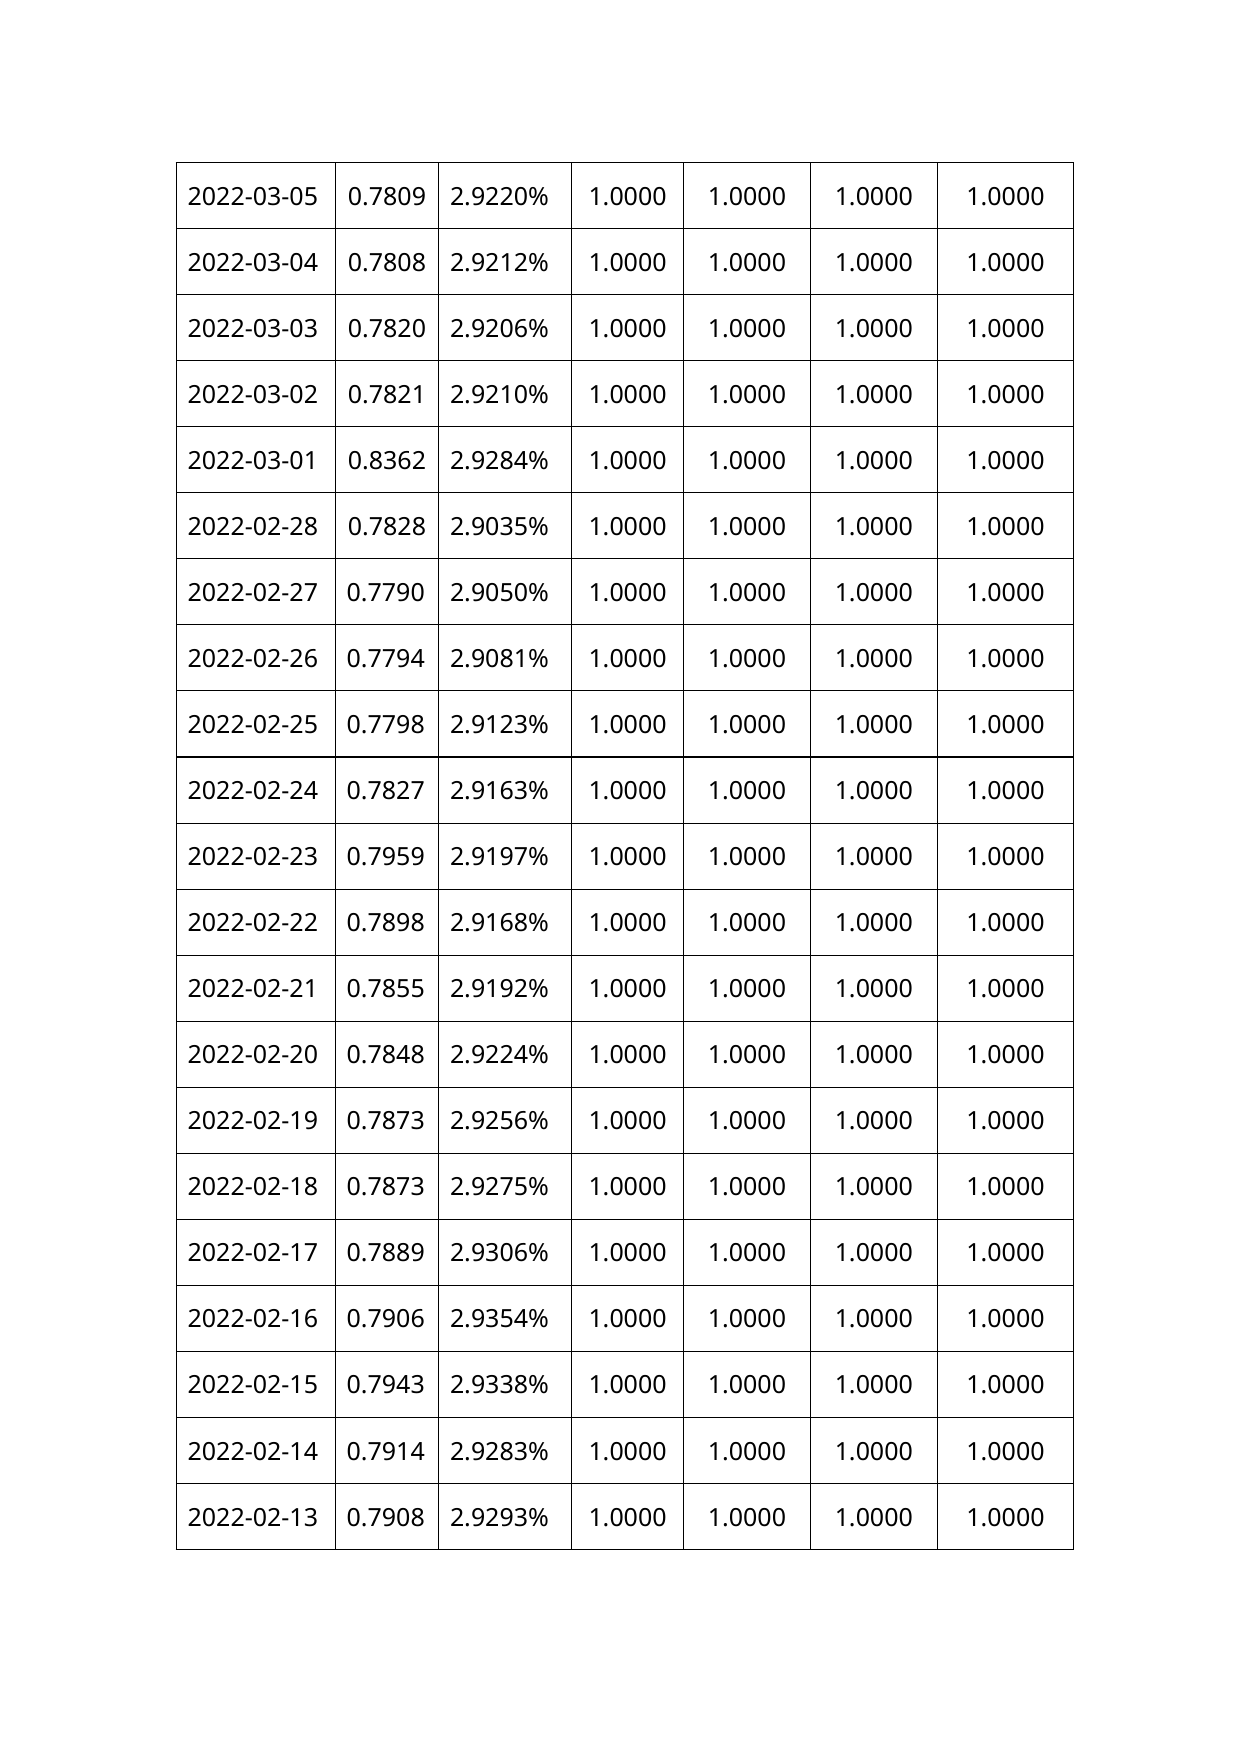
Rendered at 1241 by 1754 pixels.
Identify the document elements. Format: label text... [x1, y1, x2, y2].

table_cell 1.0000 [938, 890, 1073, 954]
table_cell 2.9206% [439, 295, 571, 360]
table_cell 1.0000 [938, 1220, 1073, 1285]
table_cell 1.0000 [811, 1418, 937, 1483]
table_cell 1.0000 [572, 1154, 683, 1219]
table_cell 1.0000 [938, 1154, 1073, 1219]
table_cell 2022-03-05 [177, 163, 335, 228]
table_cell 1.0000 [938, 163, 1073, 228]
table_cell 1.0000 [572, 1352, 683, 1417]
table_cell 1.0000 [811, 1352, 937, 1417]
table_cell 1.0000 [811, 956, 937, 1021]
table_cell 1.0000 [572, 691, 683, 756]
table_cell 2022-03-04 [177, 229, 335, 294]
table_cell 1.0000 [684, 1286, 810, 1351]
table_cell 2022-02-27 [177, 559, 335, 624]
table_cell 2.9283% [439, 1418, 571, 1483]
table_cell 2.9293% [439, 1484, 571, 1549]
table_cell 0.7943 [336, 1352, 438, 1417]
table_cell 0.7808 [336, 229, 438, 294]
table_cell 1.0000 [572, 1286, 683, 1351]
table_cell 2022-02-20 [177, 1022, 335, 1087]
table_cell 1.0000 [572, 758, 683, 822]
table_cell 1.0000 [811, 1286, 937, 1351]
table_cell 1.0000 [811, 361, 937, 426]
table_cell 1.0000 [684, 493, 810, 558]
table_cell 1.0000 [811, 493, 937, 558]
table_cell 2022-02-19 [177, 1088, 335, 1153]
table_cell 0.7898 [336, 890, 438, 954]
table_cell 1.0000 [684, 824, 810, 888]
table_cell 1.0000 [572, 890, 683, 954]
table_cell 2022-02-17 [177, 1220, 335, 1285]
table_cell 1.0000 [684, 163, 810, 228]
table_cell 0.7889 [336, 1220, 438, 1285]
table_cell 1.0000 [572, 1220, 683, 1285]
table_cell 0.7906 [336, 1286, 438, 1351]
table_cell 1.0000 [811, 824, 937, 888]
table_cell 2.9168% [439, 890, 571, 954]
table_cell 0.8362 [336, 427, 438, 492]
table_cell 1.0000 [572, 1022, 683, 1087]
table_cell 2022-02-16 [177, 1286, 335, 1351]
table_cell 2.9210% [439, 361, 571, 426]
table_cell 2.9123% [439, 691, 571, 756]
table_cell 2022-02-13 [177, 1484, 335, 1549]
table_cell 1.0000 [684, 229, 810, 294]
table_cell 1.0000 [811, 559, 937, 624]
table_cell 0.7914 [336, 1418, 438, 1483]
table_cell 1.0000 [684, 1220, 810, 1285]
table_cell 1.0000 [811, 1154, 937, 1219]
table_cell 1.0000 [811, 163, 937, 228]
table_cell 0.7790 [336, 559, 438, 624]
table_cell 1.0000 [811, 758, 937, 822]
table_cell 1.0000 [938, 1286, 1073, 1351]
table_cell 2022-02-22 [177, 890, 335, 954]
table_cell 1.0000 [811, 295, 937, 360]
table_cell 1.0000 [684, 691, 810, 756]
table_cell 2022-02-23 [177, 824, 335, 888]
table_cell 2.9256% [439, 1088, 571, 1153]
table_cell 2.9081% [439, 625, 571, 690]
table_cell 1.0000 [572, 625, 683, 690]
table_cell 1.0000 [572, 229, 683, 294]
table_cell 1.0000 [572, 1418, 683, 1483]
table_cell 2022-02-18 [177, 1154, 335, 1219]
table_cell 1.0000 [938, 229, 1073, 294]
table_cell 2.9284% [439, 427, 571, 492]
table_cell 1.0000 [938, 956, 1073, 1021]
table_cell 1.0000 [572, 493, 683, 558]
table_cell 1.0000 [684, 625, 810, 690]
table_cell 2.9224% [439, 1022, 571, 1087]
table_cell 1.0000 [811, 427, 937, 492]
table_cell 2.9050% [439, 559, 571, 624]
table_cell 1.0000 [938, 1418, 1073, 1483]
table_cell 2022-03-03 [177, 295, 335, 360]
table_cell 1.0000 [811, 625, 937, 690]
table_cell 1.0000 [938, 559, 1073, 624]
table_cell 1.0000 [684, 361, 810, 426]
table_cell 1.0000 [811, 1220, 937, 1285]
table_cell 1.0000 [811, 1484, 937, 1549]
table_cell 1.0000 [811, 229, 937, 294]
table_cell 2.9220% [439, 163, 571, 228]
table_cell 1.0000 [684, 1418, 810, 1483]
table_cell 1.0000 [572, 1088, 683, 1153]
table_cell 1.0000 [811, 1022, 937, 1087]
table_cell 1.0000 [684, 1352, 810, 1417]
table_cell 1.0000 [938, 295, 1073, 360]
table_cell 2022-02-14 [177, 1418, 335, 1483]
table_cell 2.9354% [439, 1286, 571, 1351]
table_cell 1.0000 [684, 1088, 810, 1153]
table_cell 1.0000 [572, 427, 683, 492]
table_cell 0.7873 [336, 1154, 438, 1219]
table_cell 2.9035% [439, 493, 571, 558]
table_cell 1.0000 [684, 890, 810, 954]
table_cell 0.7908 [336, 1484, 438, 1549]
table_cell 1.0000 [572, 559, 683, 624]
table_cell 2022-02-21 [177, 956, 335, 1021]
table_cell 2.9306% [439, 1220, 571, 1285]
table_cell 1.0000 [684, 427, 810, 492]
table_cell 1.0000 [938, 1352, 1073, 1417]
table_cell 1.0000 [938, 493, 1073, 558]
table_cell 1.0000 [938, 1022, 1073, 1087]
table_cell 1.0000 [572, 824, 683, 888]
table_cell 1.0000 [811, 691, 937, 756]
table_cell 2022-02-24 [177, 758, 335, 822]
table_cell 2.9338% [439, 1352, 571, 1417]
table_cell 0.7855 [336, 956, 438, 1021]
table_cell 1.0000 [572, 163, 683, 228]
table_cell 1.0000 [938, 361, 1073, 426]
table_cell 1.0000 [938, 427, 1073, 492]
table_cell 1.0000 [938, 824, 1073, 888]
table_cell 1.0000 [938, 625, 1073, 690]
table_cell 2.9163% [439, 758, 571, 822]
table_cell 0.7794 [336, 625, 438, 690]
table_cell 1.0000 [684, 758, 810, 822]
table_cell 1.0000 [684, 1484, 810, 1549]
table_cell 0.7828 [336, 493, 438, 558]
table_cell 1.0000 [938, 691, 1073, 756]
table_cell 2.9212% [439, 229, 571, 294]
table_cell 1.0000 [572, 956, 683, 1021]
table_cell 2022-03-01 [177, 427, 335, 492]
table_cell 2022-02-26 [177, 625, 335, 690]
table_cell 0.7848 [336, 1022, 438, 1087]
table_cell 1.0000 [572, 361, 683, 426]
table_cell 1.0000 [684, 956, 810, 1021]
table_cell 0.7959 [336, 824, 438, 888]
table_cell 1.0000 [938, 1088, 1073, 1153]
table_cell 1.0000 [684, 295, 810, 360]
table_cell 0.7821 [336, 361, 438, 426]
table_cell 0.7820 [336, 295, 438, 360]
table_cell 2022-03-02 [177, 361, 335, 426]
table_cell 1.0000 [811, 1088, 937, 1153]
table_cell 1.0000 [572, 1484, 683, 1549]
table_cell 1.0000 [938, 1484, 1073, 1549]
table_cell 1.0000 [811, 890, 937, 954]
table_cell 0.7827 [336, 758, 438, 822]
table_cell 1.0000 [684, 559, 810, 624]
table_cell 2.9275% [439, 1154, 571, 1219]
table_cell 2022-02-15 [177, 1352, 335, 1417]
table_cell 2022-02-25 [177, 691, 335, 756]
table_cell 2.9192% [439, 956, 571, 1021]
table_cell 1.0000 [684, 1154, 810, 1219]
table_cell 2.9197% [439, 824, 571, 888]
table_cell 1.0000 [938, 758, 1073, 822]
table_cell 1.0000 [684, 1022, 810, 1087]
table_cell 0.7873 [336, 1088, 438, 1153]
table_cell 2022-02-28 [177, 493, 335, 558]
table_cell 0.7809 [336, 163, 438, 228]
table_cell 0.7798 [336, 691, 438, 756]
table_cell 1.0000 [572, 295, 683, 360]
